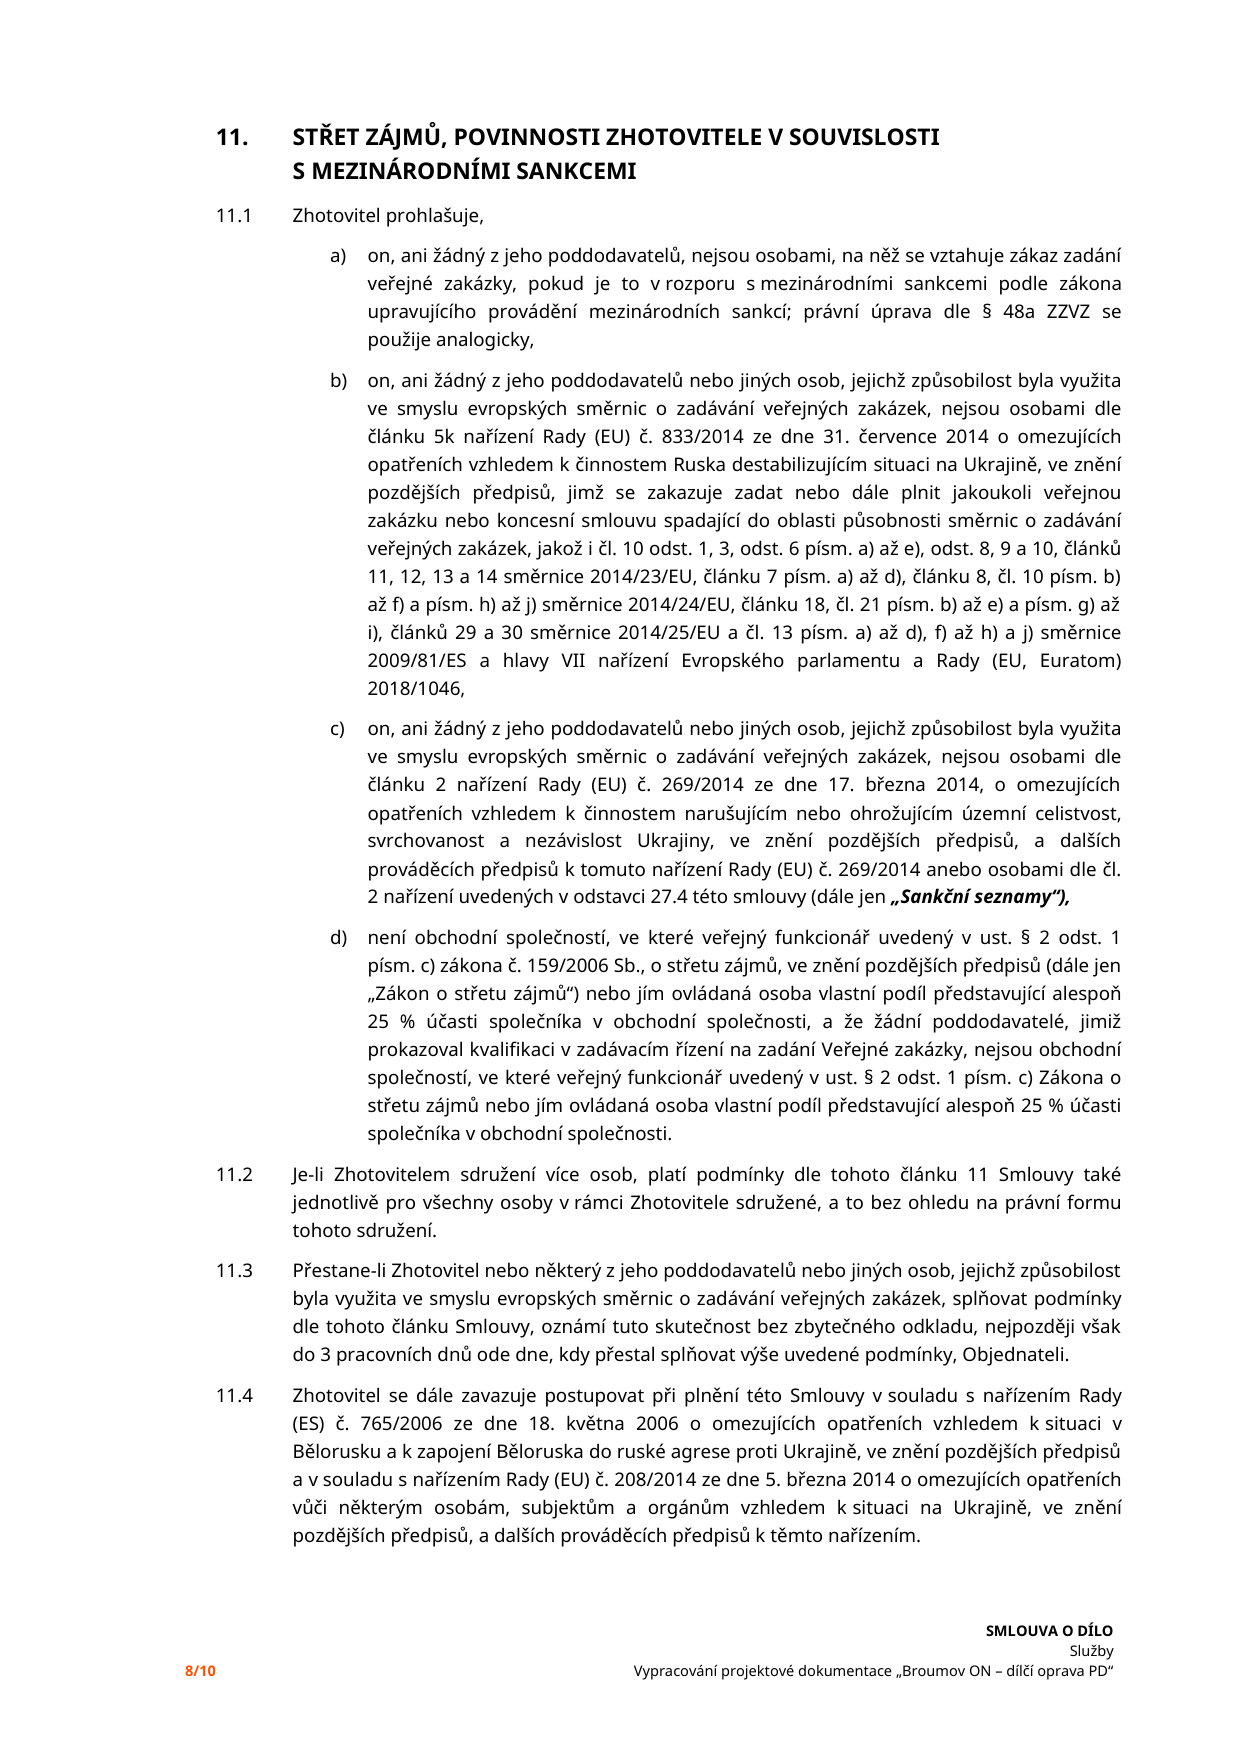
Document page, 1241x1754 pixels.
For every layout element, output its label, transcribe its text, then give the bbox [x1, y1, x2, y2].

text Přestane-li Zhotovitel nebo některý z jeho poddodavatelů nebo jiných osob, jejichž způsobilost byla využita ve smyslu evropských směrnic o zadávání veřejných zakázek, splňovat podmínky dle tohoto článku Smlouvy, oznámí tuto skutečnost bez zbytečného odkladu, nejpozději však do 3 pracovních dnů ode dne, kdy přestal splňovat výše uvedené podmínky, Objednateli. [216, 1258, 1122, 1367]
list on, ani žádný z jeho poddodavatelů nebo jiných osob, jejichž způsobilost byla využita ve smyslu evropských směrnic o zadávání veřejných zakázek, nejsou osobami dle článku 5k nařízení Rady (EU) č. 833/2014 ze dne 31. července 2014 o omezujících opatřeních vzhledem k činnostem Ruska destabilizujícím situaci na Ukrajině, ve znění pozdějších předpisů, jimž se zakazuje zadat nebo dále plnit jakoukoli veřejnou zakázku nebo koncesní smlouvu spadající do oblasti působnosti směrnic o zadávání veřejných zakázek, jakož i čl. 10 odst. 1, 3, odst. 6 písm. a) až e), odst. 8, 9 a 10, článků 11, 12, 13 a 14 směrnice 2014/23/EU, článku 7 písm. a) až d), článku 8, čl. 10 písm. b) až f) a písm. h) až j) směrnice 2014/24/EU, článku 18, čl. 21 písm. b) až e) a písm. g) až i), článků 29 a 30 směrnice 2014/25/EU a čl. 13 písm. a) až d), f) až h) a j) směrnice 2009/81/ES a hlavy VII nařízení Evropského parlamentu a Rady (EU, Euratom) 2018/1046, [330, 367, 1122, 701]
list on, ani žádný z jeho poddodavatelů, nejsou osobami, na něž se vztahuje zákaz zadání veřejné zakázky, pokud je to v rozporu s mezinárodními sankcemi podle zákona upravujícího provádění mezinárodních sankcí; právní úprava dle § 48a ZZVZ se použije analogicky, [330, 242, 1122, 352]
list on, ani žádný z jeho poddodavatelů nebo jiných osob, jejichž způsobilost byla využita ve smyslu evropských směrnic o zadávání veřejných zakázek, nejsou osobami dle článku 2 nařízení Rady (EU) č. 269/2014 ze dne 17. března 2014, o omezujících opatřeních vzhledem k činnostem narušujícím nebo ohrožujícím územní celistvost, svrchovanost a nezávislost Ukrajiny, ve znění pozdějších předpisů, a dalších prováděcích předpisů k tomuto nařízení Rady (EU) č. 269/2014 anebo osobami dle čl. 2 nařízení uvedených v odstavci 27.4 této smlouvy (dále jen „Sankční seznamy“), [330, 716, 1122, 909]
text Střet zájmů, povinnosti Zhotovitele v souvislosti s MEZINÁRODnÍMI SANKCEMI [216, 121, 1122, 186]
text Zhotovitel prohlašuje, [216, 202, 1122, 227]
text Zhotovitel se dále zavazuje postupovat při plnění této Smlouvy v souladu s nařízením Rady (ES) č. 765/2006 ze dne 18. května 2006 o omezujících opatřeních vzhledem k situaci v Bělorusku a k zapojení Běloruska do ruské agrese proti Ukrajině, ve znění pozdějších předpisů a v souladu s nařízením Rady (EU) č. 208/2014 ze dne 5. března 2014 o omezujících opatřeních vůči některým osobám, subjektům a orgánům vzhledem k situaci na Ukrajině, ve znění pozdějších předpisů, a dalších prováděcích předpisů k těmto nařízením. [216, 1382, 1122, 1548]
text Je-li Zhotovitelem sdružení více osob, platí podmínky dle tohoto článku 11 Smlouvy také jednotlivě pro všechny osoby v rámci Zhotovitele sdružené, a to bez ohledu na právní formu tohoto sdružení. [216, 1161, 1122, 1243]
list není obchodní společností, ve které veřejný funkcionář uvedený v ust. § 2 odst. 1 písm. c) zákona č. 159/2006 Sb., o střetu zájmů, ve znění pozdějších předpisů (dále jen „Zákon o střetu zájmů“) nebo jím ovládaná osoba vlastní podíl představující alespoň 25 % účasti společníka v obchodní společnosti, a že žádní poddodavatelé, jimiž prokazoval kvalifikaci v zadávacím řízení na zadání Veřejné zakázky, nejsou obchodní společností, ve které veřejný funkcionář uvedený v ust. § 2 odst. 1 písm. c) Zákona o střetu zájmů nebo jím ovládaná osoba vlastní podíl představující alespoň 25 % účasti společníka v obchodní společnosti. [330, 924, 1122, 1146]
